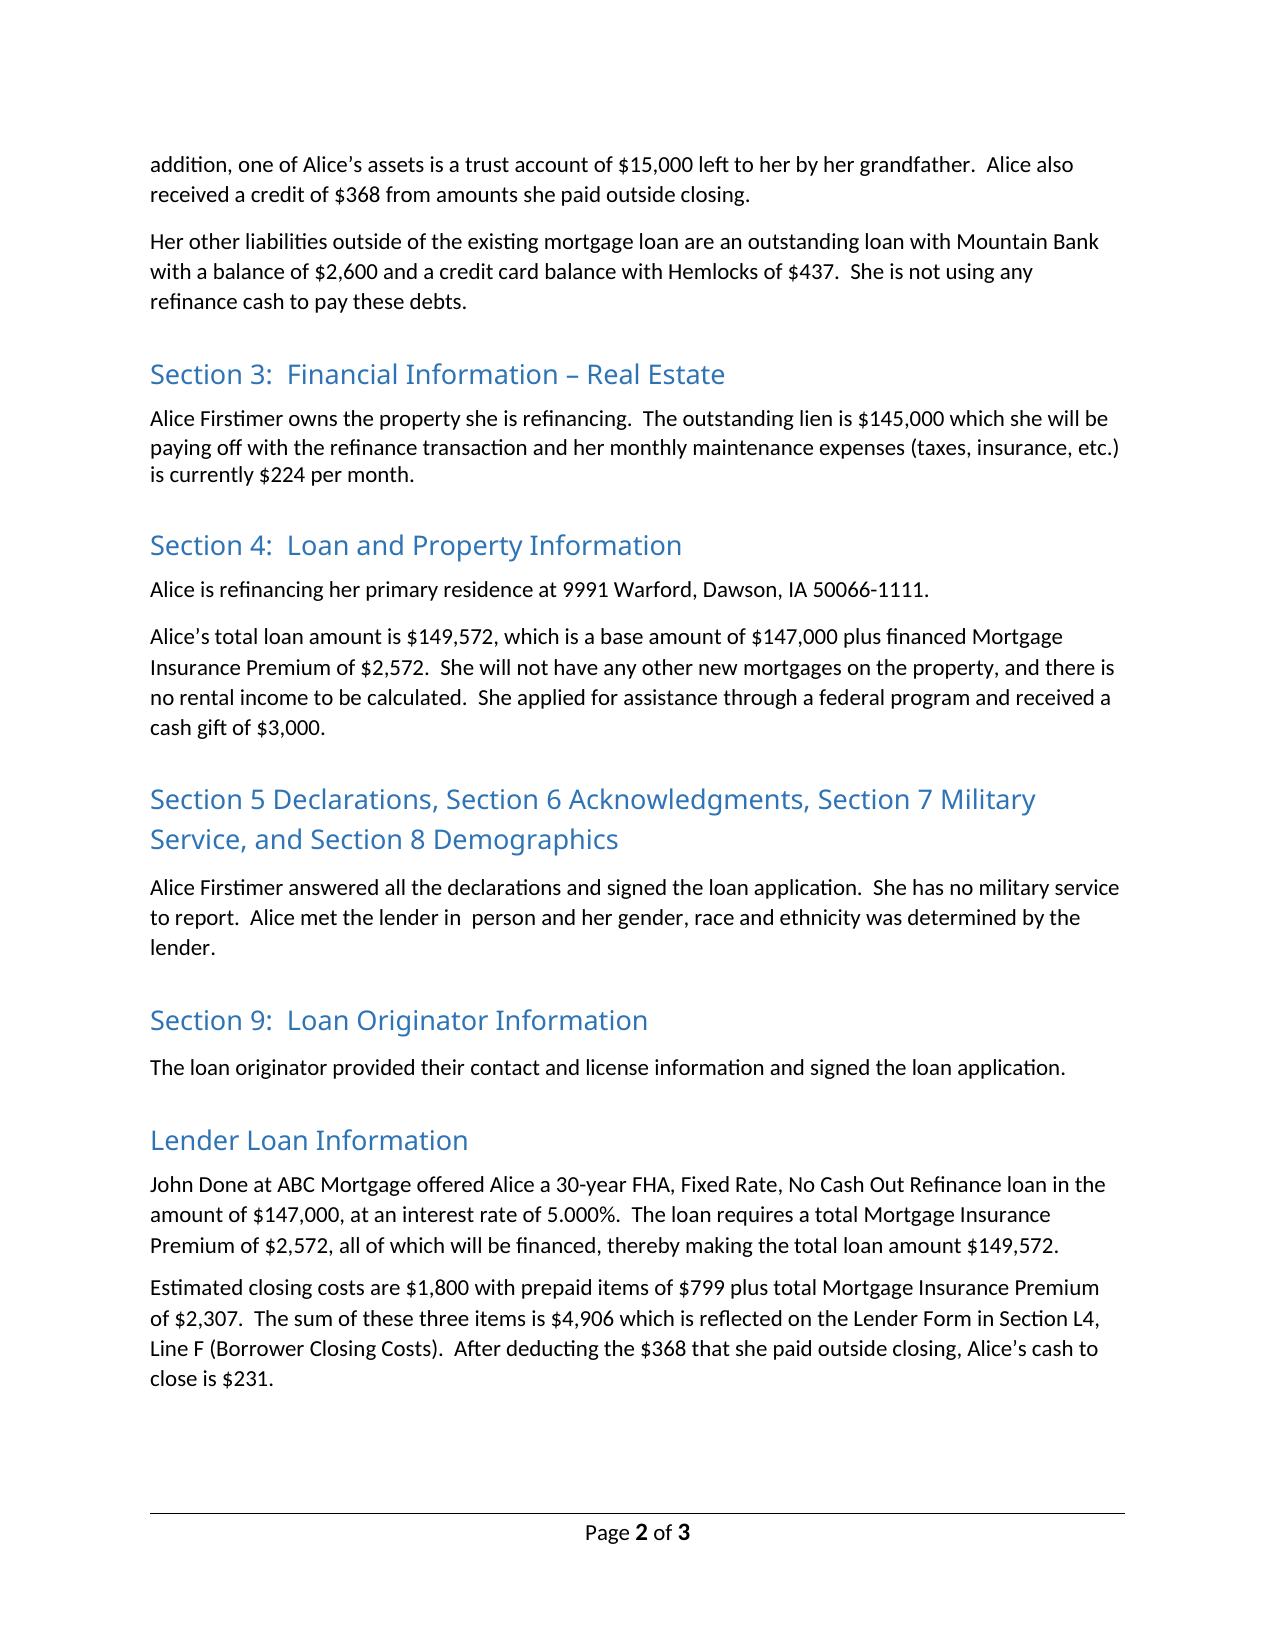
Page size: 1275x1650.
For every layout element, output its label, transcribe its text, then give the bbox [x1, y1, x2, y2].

subtitle The loan originator provided their contact and license information and signed the loan application. [150, 1053, 1125, 1081]
text Her other liabilities outside of the existing mortgage loan are an outstanding loan with Mountain Bank with a balance of $2,600 and a credit card balance with Hemlocks of $437. She is not using any refinance cash to pay these debts. [150, 227, 1125, 316]
text Alice is refinancing her primary residence at 9991 Warford, Dawson, IA 50066-1111. [150, 576, 1125, 603]
text John Done at ABC Mortgage offered Alice a 30-year FHA, Fixed Rate, No Cash Out Refinance loan in the amount of $147,000, at an interest rate of 5.000%. The loan requires a total Mortgage Insurance Premium of $2,572, all of which will be financed, thereby making the total loan amount $149,572. [150, 1170, 1125, 1259]
subtitle Section 3: Financial Information – Real Estate [150, 355, 1125, 392]
subtitle Section 5 Declarations, Section 6 Acknowledgments, Section 7 Military Service, and Section 8 Demographics [150, 781, 1125, 857]
subtitle Section 9: Loan Originator Information [150, 1001, 1125, 1038]
text Estimated closing costs are $1,800 with prepaid items of $799 plus total Mortgage Insurance Premium of $2,307. The sum of these three items is $4,906 which is reflected on the Lender Form in Section L4, Line F (Borrower Closing Costs). After deducting the $368 that she paid outside closing, Alice’s cash to close is $231. [150, 1273, 1125, 1392]
subtitle Alice Firstimer answered all the declarations and signed the loan application. She has no military service to report. Alice met the lender in person and her gender, race and ethnicity was determined by the lender. [150, 873, 1125, 961]
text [150, 150, 1125, 208]
subtitle Section 4: Loan and Property Information [150, 526, 1125, 563]
text Alice Firstimer owns the property she is refinancing. The outstanding lien is $145,000 which she will be paying off with the refinance transaction and her monthly maintenance expenses (taxes, insurance, etc.) is currently $224 per month. [150, 404, 1125, 489]
subtitle Lender Loan Information [150, 1121, 1125, 1158]
text Alice’s total loan amount is $149,572, which is a base amount of $147,000 plus financed Mortgage Insurance Premium of $2,572. She will not have any other new mortgages on the property, and there is no rental income to be calculated. She applied for assistance through a federal program and received a cash gift of $3,000. [150, 622, 1125, 741]
